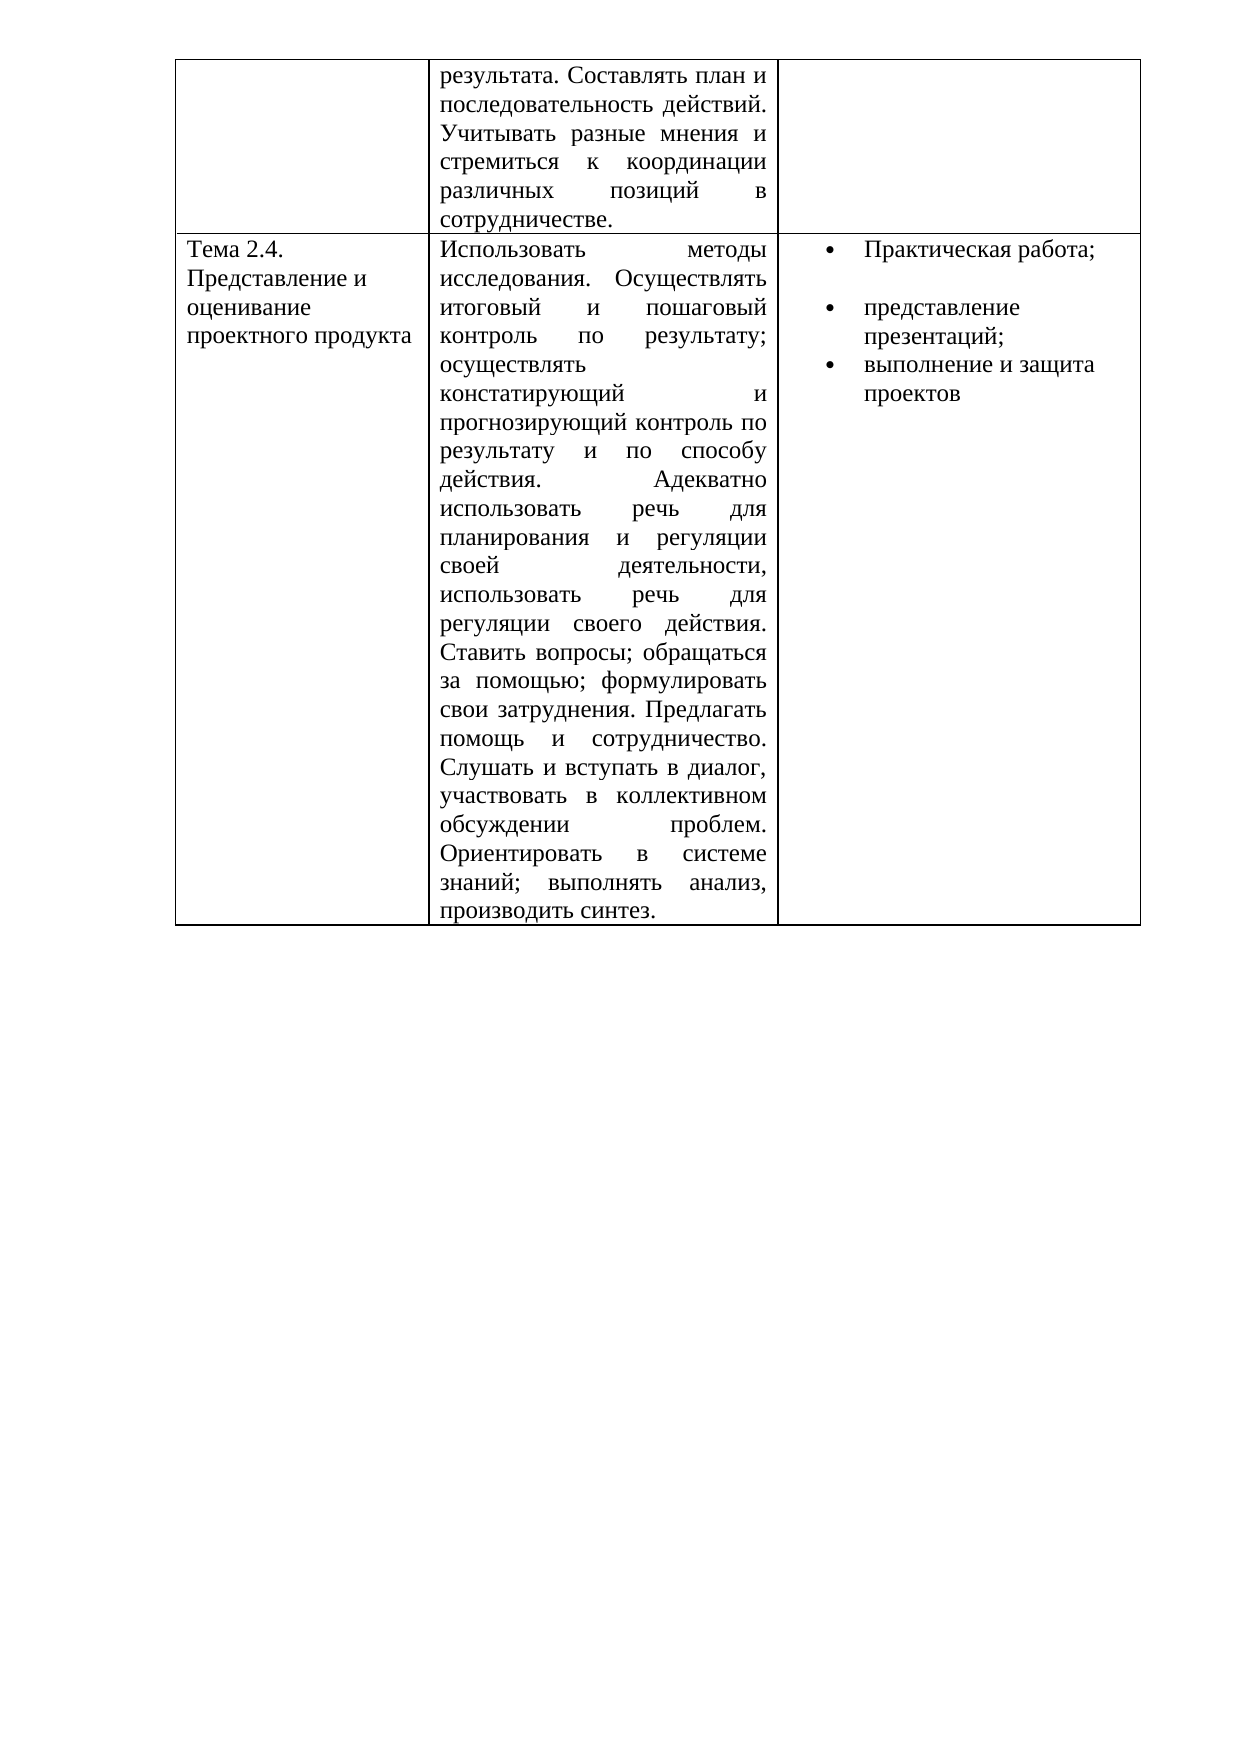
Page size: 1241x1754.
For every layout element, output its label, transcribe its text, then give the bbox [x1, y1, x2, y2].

table_cell Практическая работа; представление презентаций; выполнение и защита проектов [779, 234, 1140, 924]
table_cell Тема 2.4. Представление и оценивание проектного продукта [176, 234, 428, 924]
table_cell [779, 60, 1140, 233]
table_cell Использовать методы исследования. Осуществлять итоговый и пошаговый контроль по результату; осуществлять констатирующий и прогнозирующий контроль по результату и по способу действия. Адекватно использовать речь для планирования и регуляции своей деятельности, использовать речь для регуляции своего действия. Ставить вопросы; обращаться за помощью; формулировать свои затруднения. Предлагать помощь и сотрудничество. Слушать и вступать в диалог, участвовать в коллективном обсуждении проблем. Ориентировать в системе знаний; выполнять анализ, производить синтез. [586, 234, 777, 924]
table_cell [176, 60, 428, 233]
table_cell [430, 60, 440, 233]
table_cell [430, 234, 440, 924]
